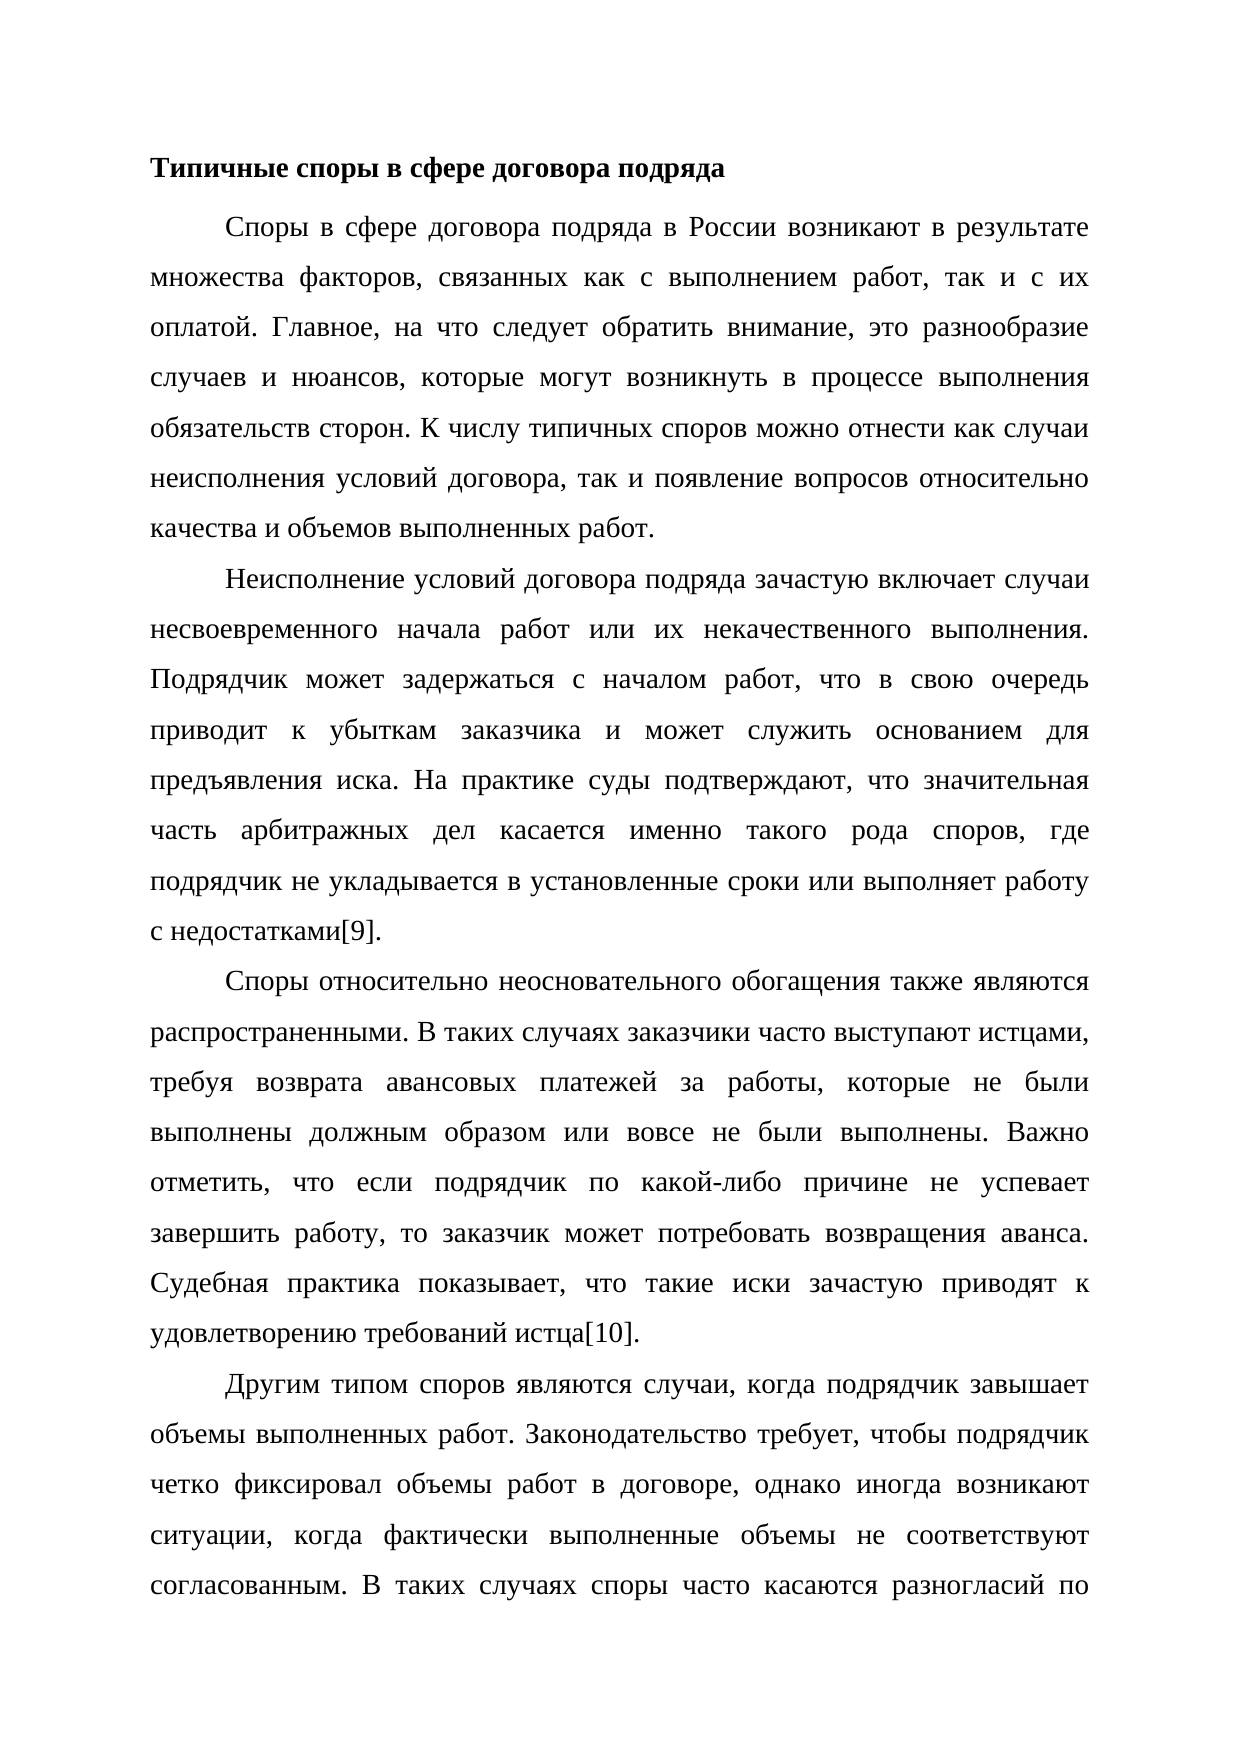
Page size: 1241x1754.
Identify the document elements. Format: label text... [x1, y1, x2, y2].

text Споры относительно неосновательного обогащения также являются распространенными. В таких случаях заказчики часто выступают истцами, требуя возврата авансовых платежей за работы, которые не были выполнены должным образом или вовсе не были выполнены. Важно отметить, что если подрядчик по какой-либо причине не успевает завершить работу, то заказчик может потребовать возвращения аванса. Судебная практика показывает, что такие иски зачастую приводят к удовлетворению требований истца[10]. [150, 963, 1090, 1349]
subtitle Типичные споры в сфере договора подряда [150, 150, 1087, 183]
text Споры в сфере договора подряда в России возникают в результате множества факторов, связанных как с выполнением работ, так и с их оплатой. Главное, на что следует обратить внимание, это разнообразие случаев и нюансов, которые могут возникнуть в процессе выполнения обязательств сторон. К числу типичных споров можно отнести как случаи неисполнения условий договора, так и появление вопросов относительно качества и объемов выполненных работ. [150, 209, 1090, 544]
text Неисполнение условий договора подряда зачастую включает случаи несвоевременного начала работ или их некачественного выполнения. Подрядчик может задержаться с началом работ, что в свою очередь приводит к убыткам заказчика и может служить основанием для предъявления иска. На практике суды подтверждают, что значительная часть арбитражных дел касается именно такого рода споров, где подрядчик не укладывается в установленные сроки или выполняет работу с недостатками[9]. [150, 561, 1090, 947]
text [150, 1366, 1090, 1601]
